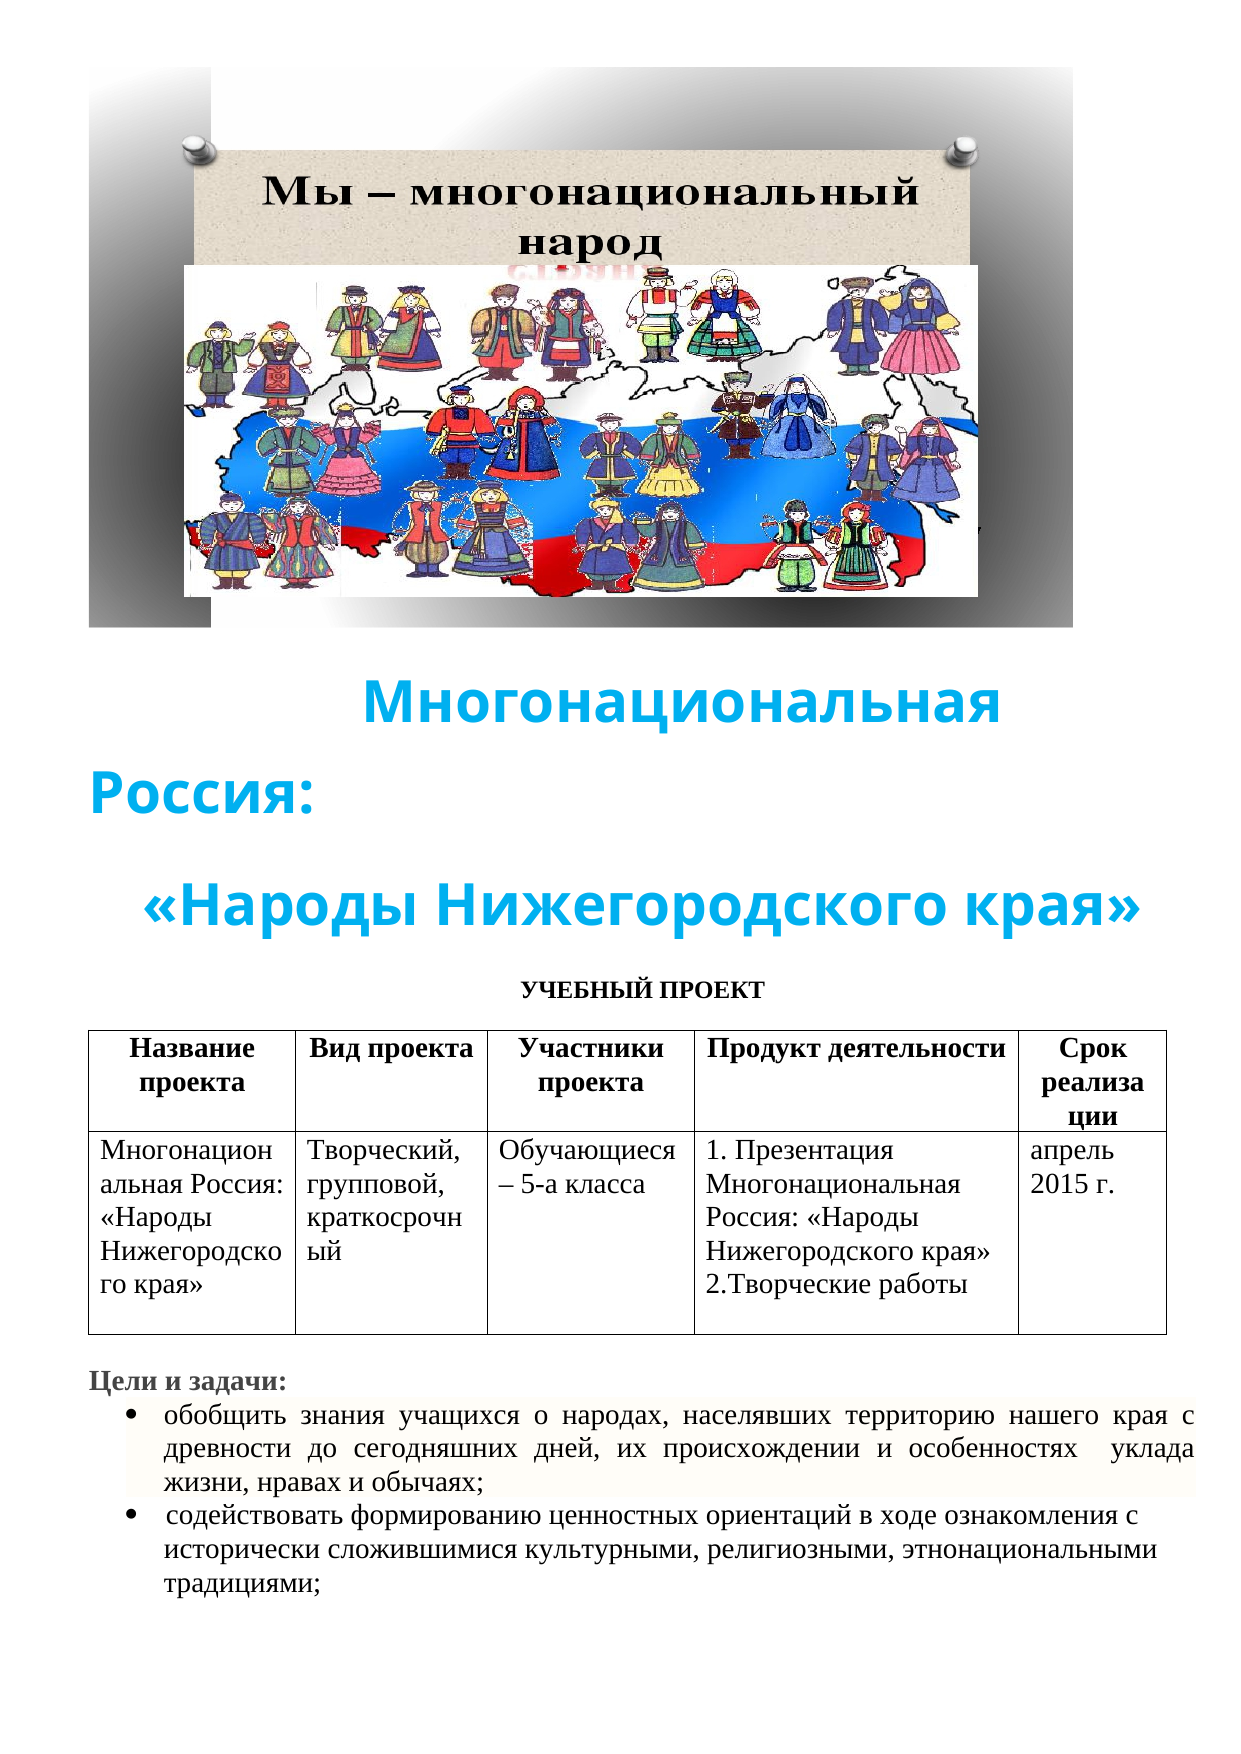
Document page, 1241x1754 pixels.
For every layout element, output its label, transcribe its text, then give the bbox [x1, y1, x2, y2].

table_header Продукт деятельности [695, 1031, 1018, 1131]
table_header Участники проекта [488, 1031, 694, 1131]
table_cell Многонациональная Россия: «Народы Нижегородского края» [89, 1132, 295, 1333]
table_header Срок реализа ции [1019, 1031, 1166, 1131]
list содействовать формированию ценностных ориентаций в ходе ознакомления с исторически сложившимися культурными, религиозными, этнонациональными традициями; [126, 1497, 1196, 1598]
text «Народы Нижегородского края» [89, 863, 1196, 943]
table_cell Творческий, групповой, краткосрочный [296, 1132, 487, 1333]
table_cell 1. Презентация Многонациональная Россия: «Народы Нижегородского края» 2.Творческие работы [695, 1132, 1018, 1333]
table_header Вид проекта [296, 1031, 487, 1131]
list обобщить знания учащихся о народах, населявших территорию нашего края с древности до сегодняшних дней, их происхождении и особенностях уклада жизни, нравах и обычаях; [126, 1397, 1196, 1497]
picture [88, 67, 1075, 628]
text УЧЕБНЫЙ ПРОЕКТ [89, 976, 1196, 1004]
text Цели и задачи: [89, 1363, 1196, 1397]
table_cell Обучающиеся – 5-а класса [488, 1132, 694, 1333]
table_cell апрель 2015 г. [1019, 1132, 1166, 1333]
table_header Название проекта [89, 1031, 295, 1131]
text Многонациональная Россия: [89, 660, 1196, 831]
